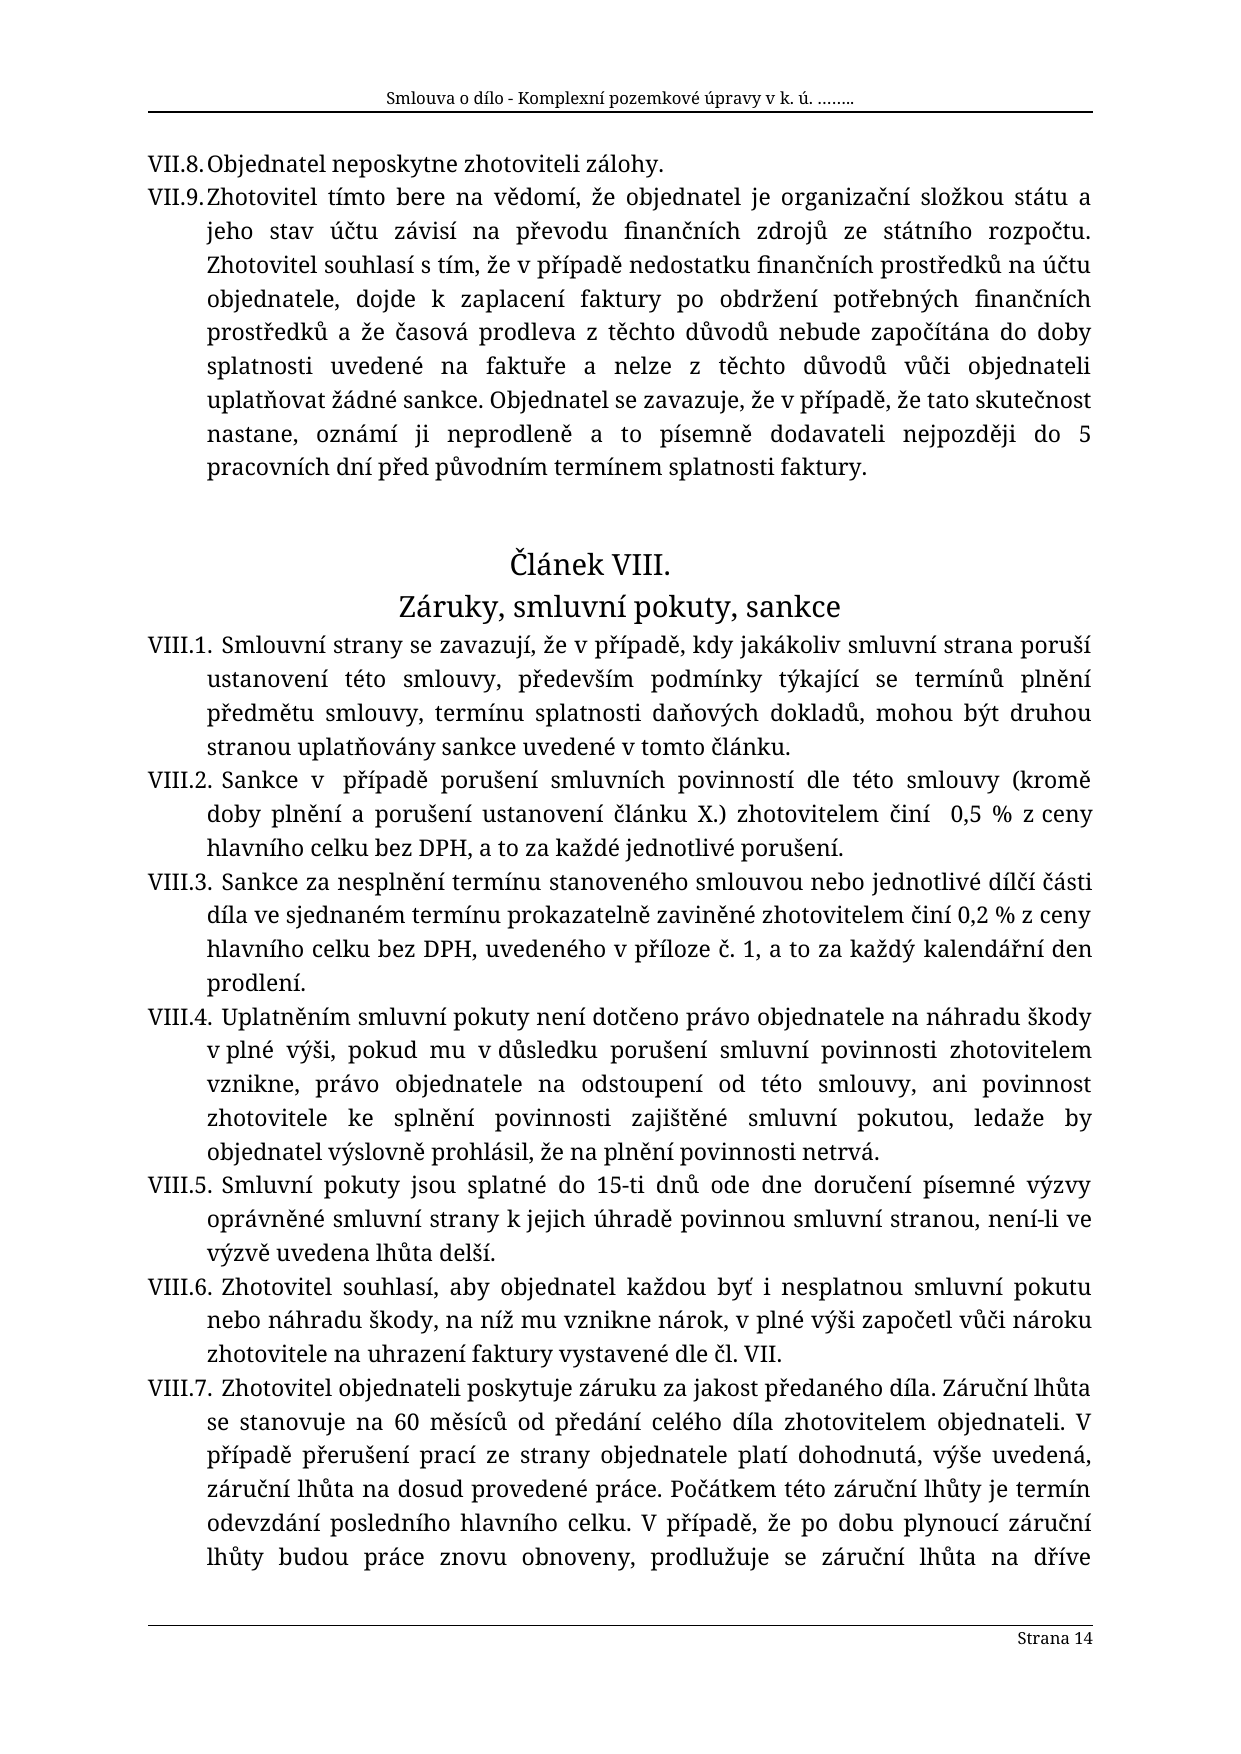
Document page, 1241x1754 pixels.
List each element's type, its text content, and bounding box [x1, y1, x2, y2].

list Smlouvní strany se zavazují, že v případě, kdy jakákoliv smluvní strana poruší ustanovení této smlouvy, především podmínky týkající se termínů plnění předmětu smlouvy, termínu splatnosti daňových dokladů, mohou být druhou stranou uplatňovány sankce uvedené v tomto článku. [148, 629, 1093, 762]
list Sankce v případě porušení smluvních povinností dle této smlouvy (kromě doby plnění a porušení ustanovení článku X.) zhotovitelem činí 0,5 % z ceny hlavního celku bez DPH, a to za každé jednotlivé porušení. [148, 764, 1093, 863]
subtitle Záruky, smluvní pokuty, sankce [148, 544, 1093, 626]
list Uplatněním smluvní pokuty není dotčeno právo objednatele na náhradu škody v plné výši, pokud mu v důsledku porušení smluvní povinnosti zhotovitelem vznikne, právo objednatele na odstoupení od této smlouvy, ani povinnost zhotovitele ke splnění povinnosti zajištěné smluvní pokutou, ledaže by objednatel výslovně prohlásil, že na plnění povinnosti netrvá. [148, 1001, 1093, 1167]
list Objednatel neposkytne zhotoviteli zálohy. [148, 148, 1093, 179]
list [148, 1372, 1093, 1572]
list Zhotovitel souhlasí, aby objednatel každou byť i nesplatnou smluvní pokutu nebo náhradu škody, na níž mu vznikne nárok, v plné výši započetl vůči nároku zhotovitele na uhrazení faktury vystavené dle čl. VII. [148, 1271, 1093, 1369]
list Zhotovitel tímto bere na vědomí, že objednatel je organizační složkou státu a jeho stav účtu závisí na převodu finančních zdrojů ze státního rozpočtu. Zhotovitel souhlasí s tím, že v případě nedostatku finančních prostředků na účtu objednatele, dojde k zaplacení faktury po obdržení potřebných finančních prostředků a že časová prodleva z těchto důvodů nebude započítána do doby splatnosti uvedené na faktuře a nelze z těchto důvodů vůči objednateli uplatňovat žádné sankce. Objednatel se zavazuje, že v případě, že tato skutečnost nastane, oznámí ji neprodleně a to písemně dodavateli nejpozději do 5 pracovních dní před původním termínem splatnosti faktury. [148, 181, 1093, 483]
list Sankce za nesplnění termínu stanoveného smlouvou nebo jednotlivé dílčí části díla ve sjednaném termínu prokazatelně zaviněné zhotovitelem činí 0,2 % z ceny hlavního celku bez DPH, uvedeného v příloze č. 1, a to za každý kalendářní den prodlení. [148, 866, 1093, 998]
list Smluvní pokuty jsou splatné do 15-ti dnů ode dne doručení písemné výzvy oprávněné smluvní strany k jejich úhradě povinnou smluvní stranou, není-li ve výzvě uvedena lhůta delší. [148, 1169, 1093, 1268]
